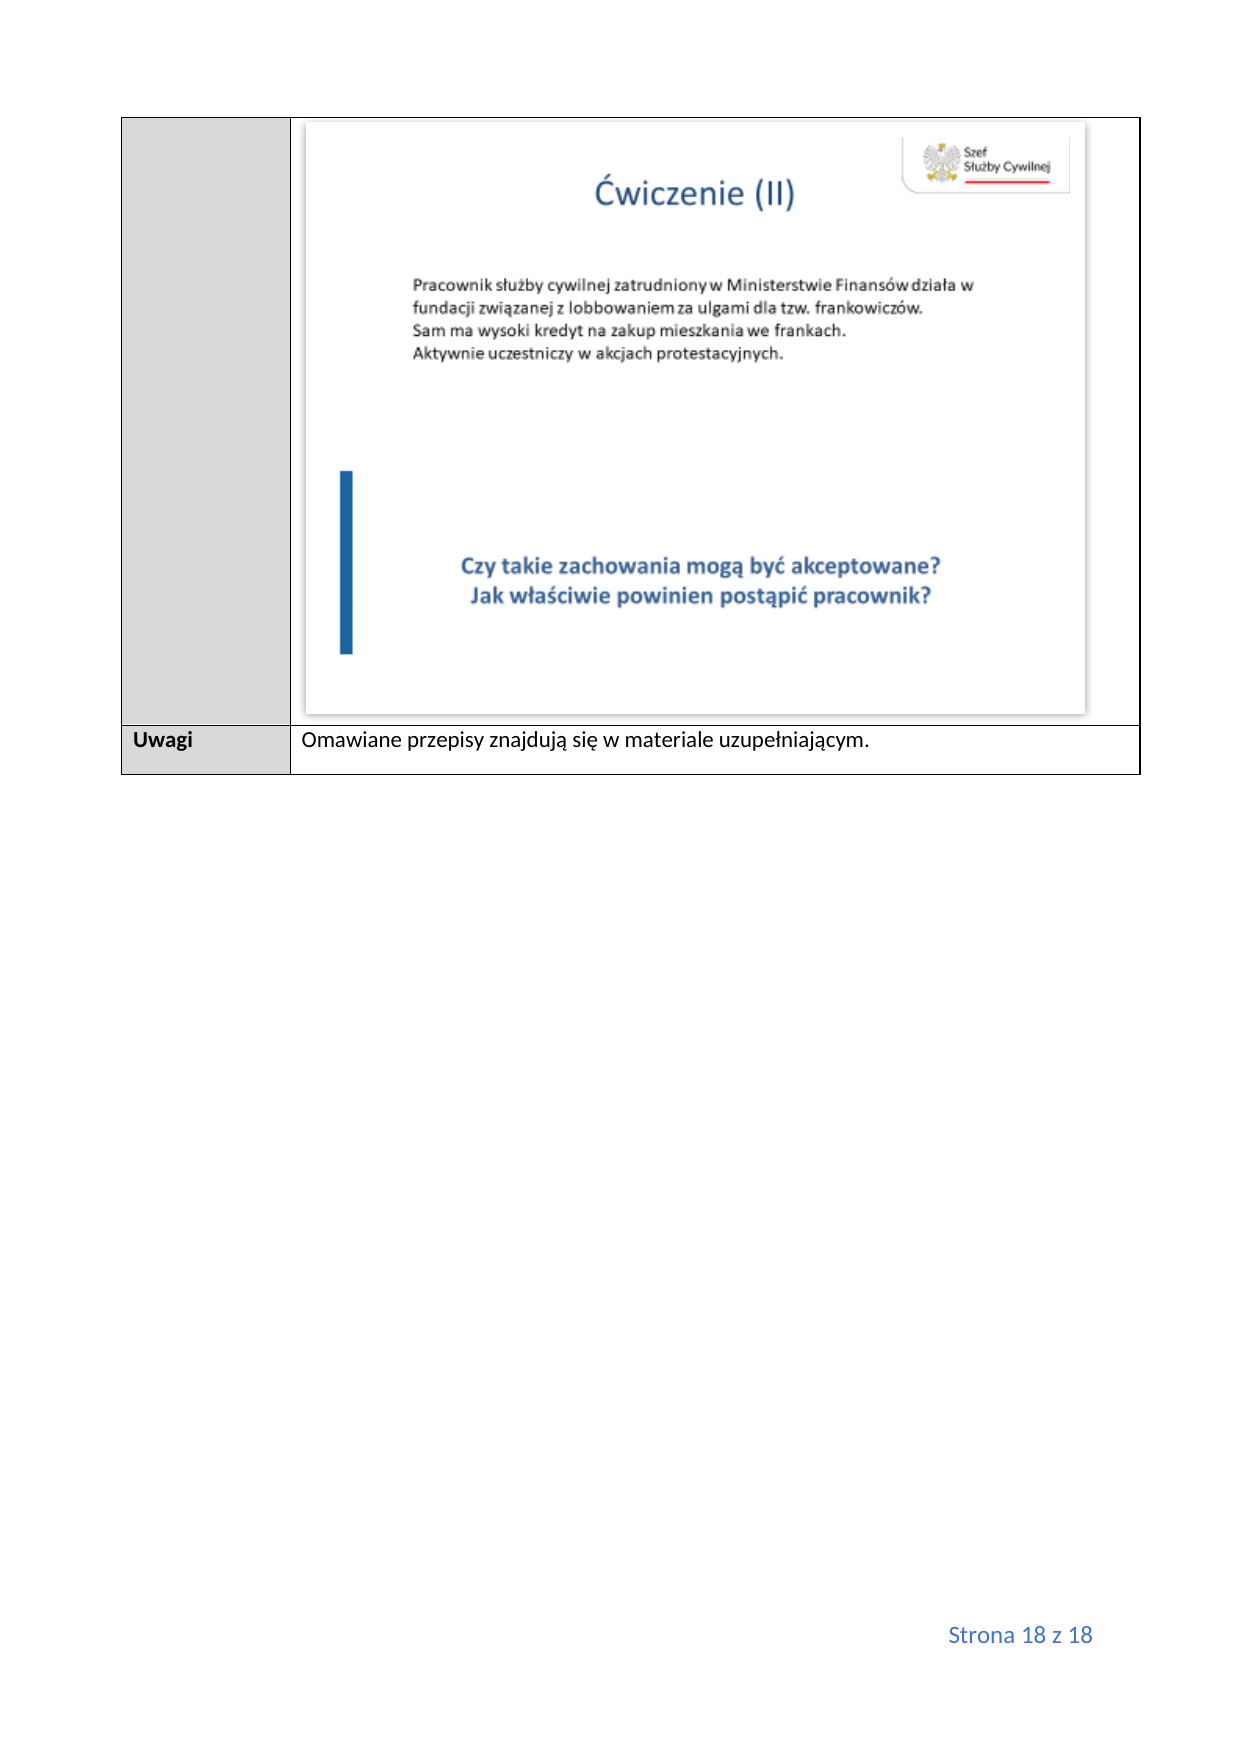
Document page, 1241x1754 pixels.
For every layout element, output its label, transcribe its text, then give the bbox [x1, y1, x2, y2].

table_cell Uwagi [122, 726, 290, 774]
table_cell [291, 118, 1139, 724]
table_cell Opis [122, 118, 290, 724]
picture [320, 137, 1070, 699]
table_cell Omawiane przepisy znajdują się w materiale uzupełniającym. [291, 726, 1139, 774]
